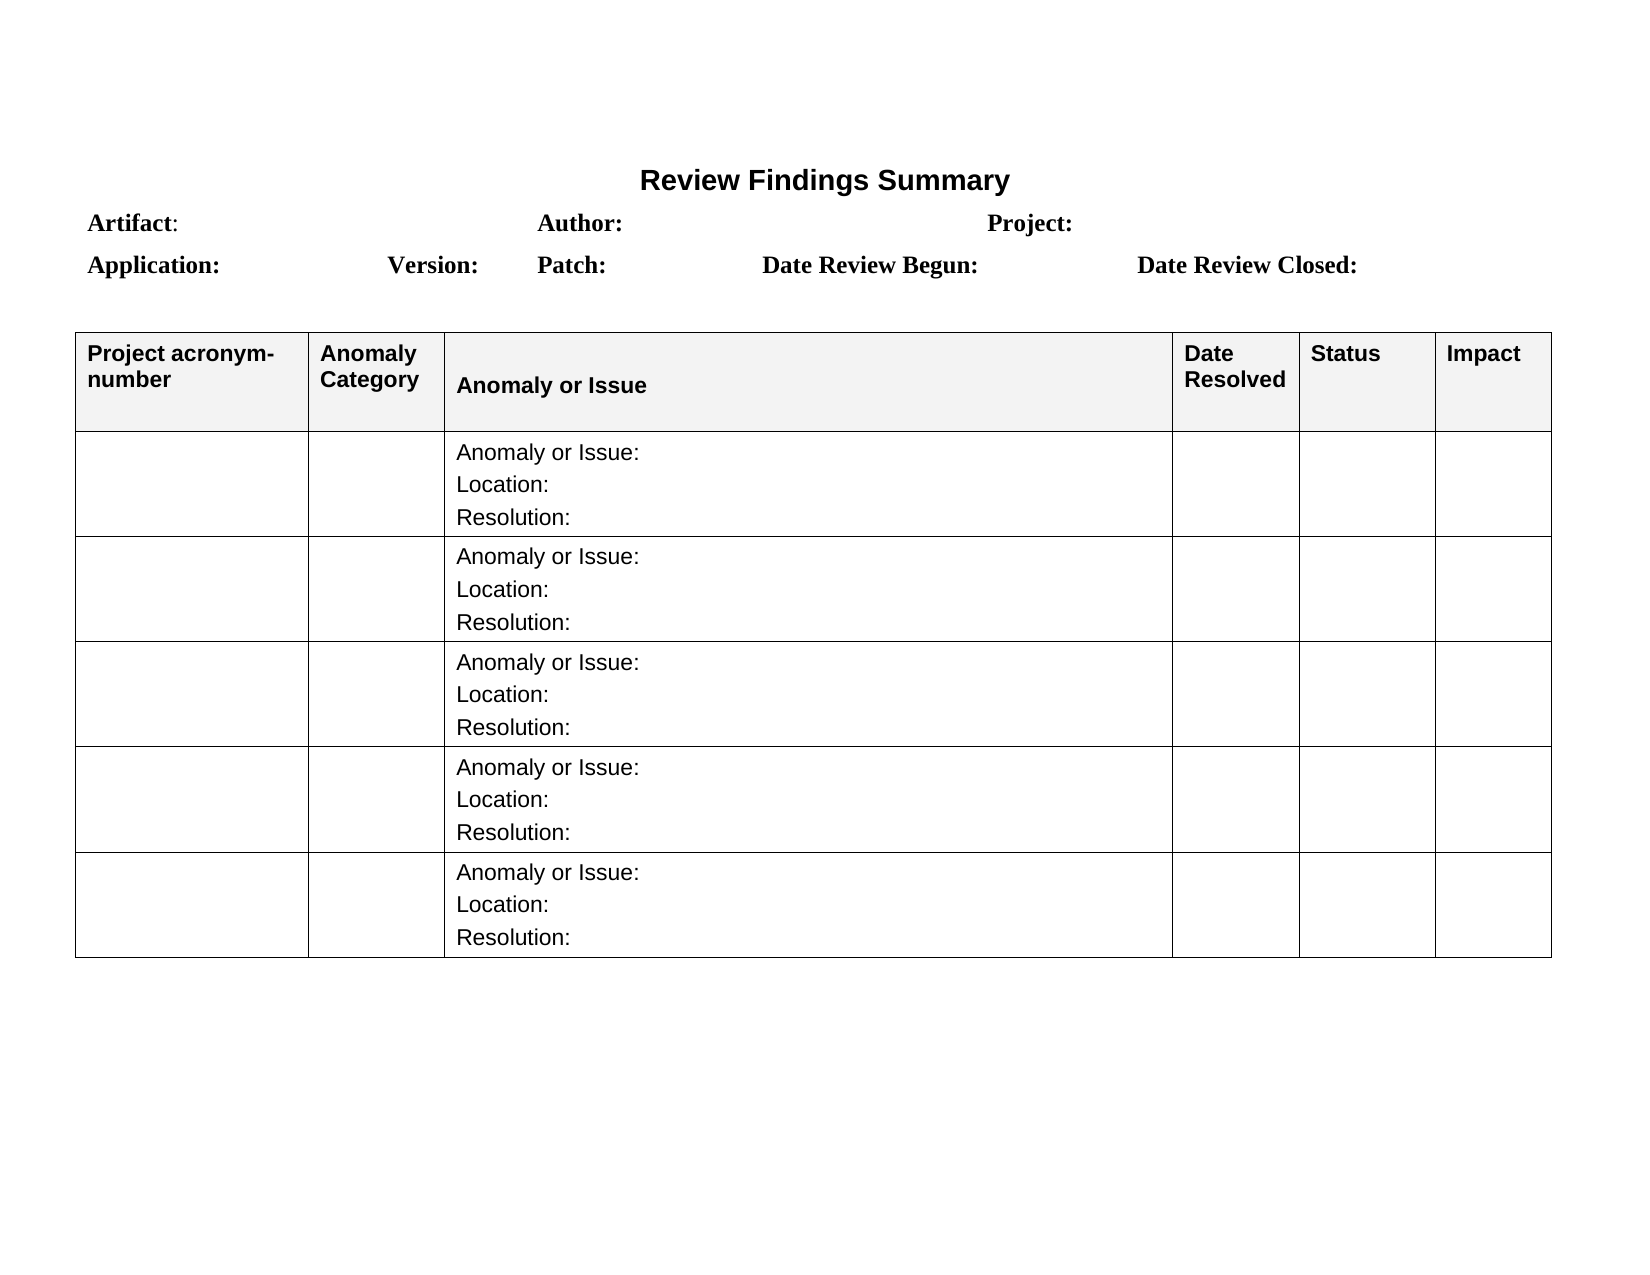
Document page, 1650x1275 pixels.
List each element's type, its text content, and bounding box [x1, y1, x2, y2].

table_cell Anomaly or Issue: Location: Resolution: [445, 642, 1172, 746]
table_cell [1300, 853, 1435, 957]
table_cell [1436, 642, 1551, 746]
table_cell [1300, 432, 1435, 536]
table_cell [309, 642, 444, 746]
table_cell [76, 747, 308, 852]
table_cell [309, 537, 444, 641]
table_cell Anomaly or Issue: Location: Resolution: [445, 747, 1172, 852]
table_cell [309, 747, 444, 852]
text Artifact: Author: Project: [87, 208, 1563, 237]
title Review Findings Summary [87, 162, 1563, 196]
table_cell [1436, 537, 1551, 641]
table_cell [1300, 747, 1435, 852]
table_cell [76, 537, 308, 641]
table_header Date Resolved [1173, 333, 1299, 431]
table_header Status [1300, 333, 1435, 431]
table_cell Anomaly or Issue: Location: Resolution: [445, 853, 1172, 957]
table_cell Anomaly or Issue: Location: Resolution: [445, 432, 1172, 536]
table_header Anomaly Category [309, 333, 444, 431]
table_cell [1173, 642, 1299, 746]
table_cell [1436, 432, 1551, 536]
text Application: Version: Patch: Date Review Begun: Date Review Closed: [87, 250, 1563, 278]
table_header Anomaly or Issue [445, 333, 1172, 431]
table_cell [76, 853, 308, 957]
table_cell [76, 432, 308, 536]
table_header Impact [1436, 333, 1551, 431]
table_cell [1173, 432, 1299, 536]
table_cell Anomaly or Issue: Location: Resolution: [445, 537, 1172, 641]
table_cell [1436, 853, 1551, 957]
table_cell [309, 432, 444, 536]
table_cell [1173, 747, 1299, 852]
table_cell [309, 853, 444, 957]
table_cell [1300, 642, 1435, 746]
table_cell [1173, 853, 1299, 957]
table_cell [1173, 537, 1299, 641]
table_cell [1300, 537, 1435, 641]
table_cell [76, 642, 308, 746]
table_cell [1436, 747, 1551, 852]
table_header Project acronym-number [76, 333, 308, 431]
